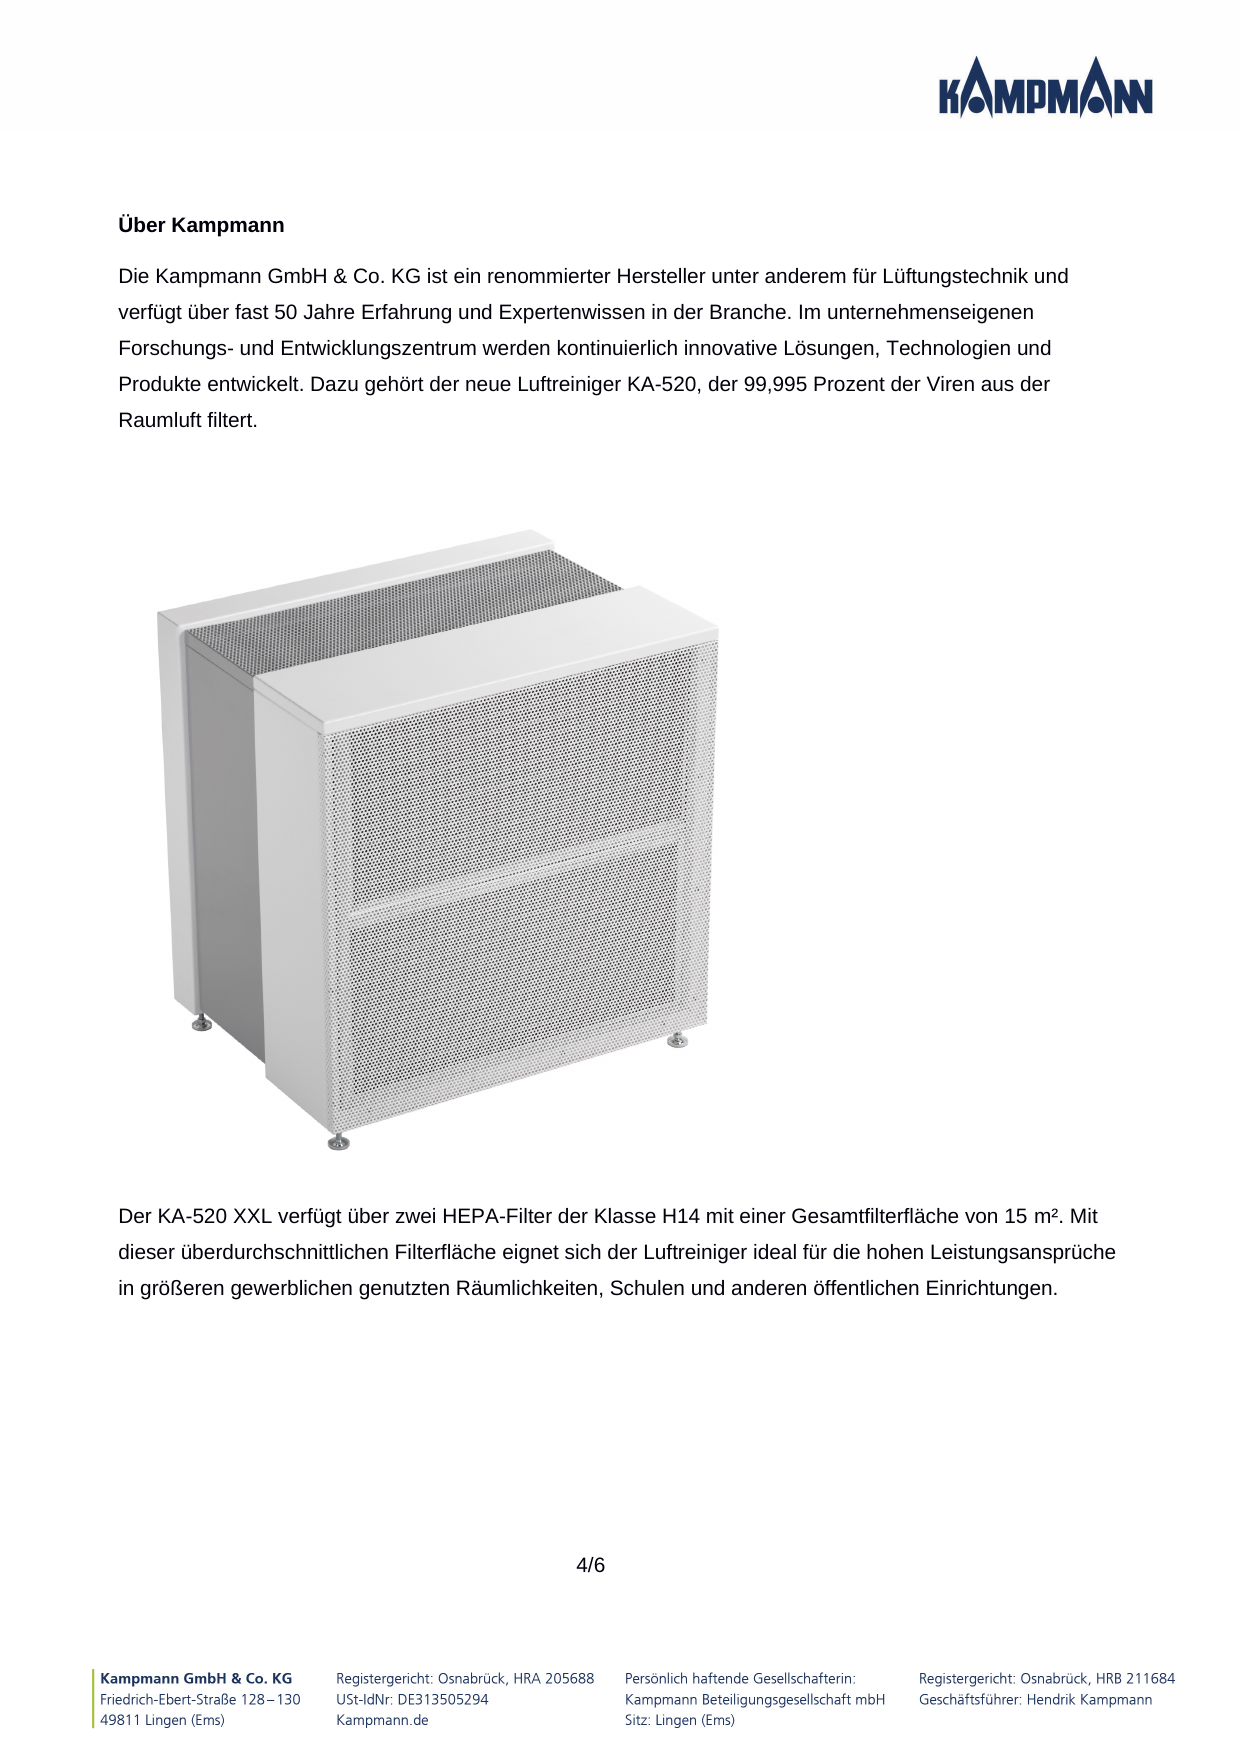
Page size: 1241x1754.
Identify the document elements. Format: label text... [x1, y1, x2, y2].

picture [118, 508, 758, 1176]
picture [0, 1612, 1240, 1754]
text Der KA-520 XXL verfügt über zwei HEPA-Filter der Klasse H14 mit einer Gesamtfilterfläche von 15 m². Mit dieser überdurchschnittlichen Filterfläche eignet sich der Luftreiniger ideal für die hohen Leistungsansprüche in größeren gewerblichen genutzten Räumlichkeiten, Schulen und anderen öffentlichen Einrichtungen. [118, 1204, 1122, 1299]
text Die Kampmann GmbH & Co. KG ist ein renommierter Hersteller unter anderem für Lüftungstechnik und verfügt über fast 50 Jahre Erfahrung und Expertenwissen in der Branche. Im unternehmenseigenen Forschungs- und Entwicklungszentrum werden kontinuierlich innovative Lösungen, Technologien und Produkte entwickelt. Dazu gehört der neue Luftreiniger KA-520, der 99,995 Prozent der Viren aus der Raumluft filtert. [118, 264, 1122, 431]
picture [0, 0, 1241, 131]
text Über Kampmann [118, 213, 1122, 237]
